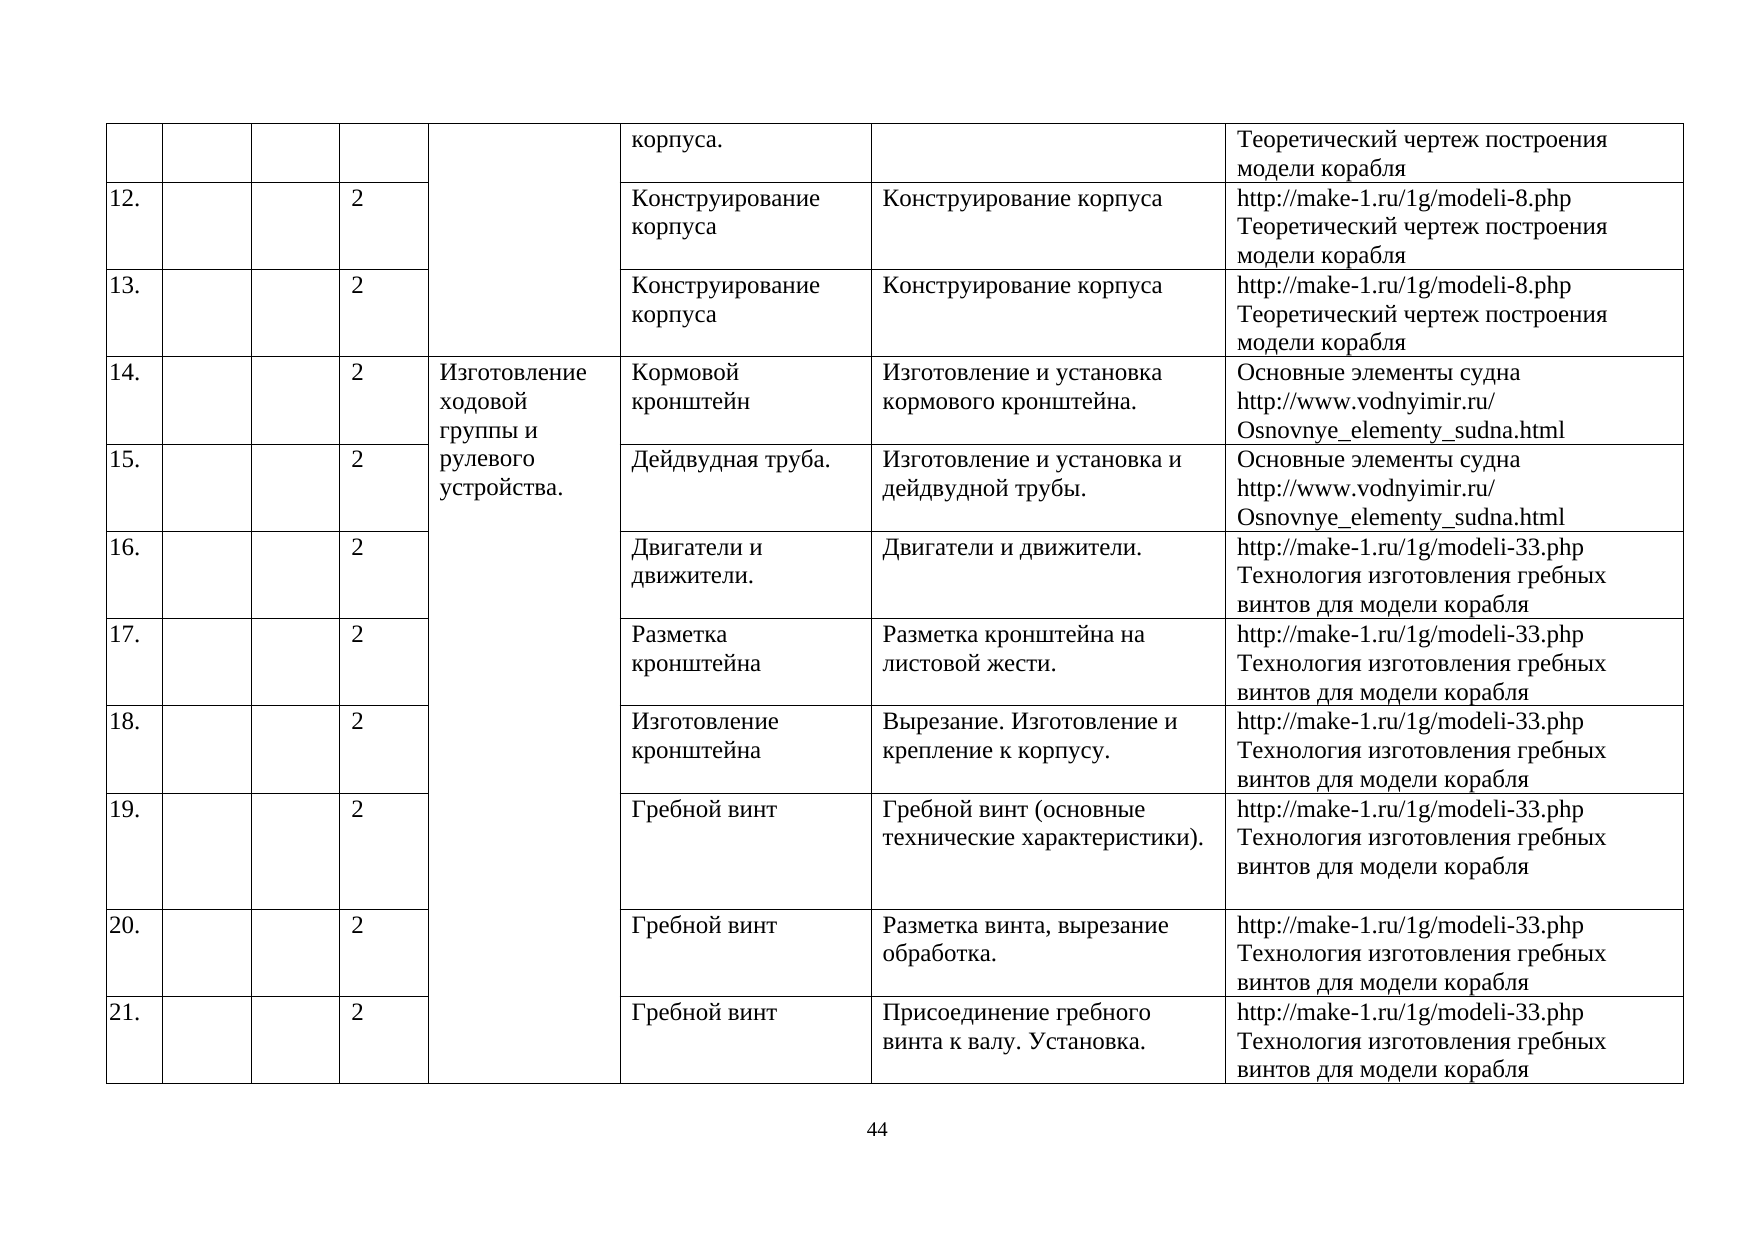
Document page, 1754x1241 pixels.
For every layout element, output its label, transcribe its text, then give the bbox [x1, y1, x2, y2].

table_cell [107, 183, 162, 269]
table_cell [163, 910, 251, 996]
table_cell [163, 706, 251, 793]
table_cell [107, 270, 162, 356]
table_cell 2 [340, 124, 428, 182]
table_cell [1226, 124, 1683, 182]
table_cell Изготовление ходовой группы и рулевого устройства. [429, 357, 620, 1083]
table_cell Дейдвудная труба. [621, 445, 871, 531]
table_cell [163, 997, 251, 1083]
table_cell http://make-1.ru/1g/modeli-8.php Теоретический чертеж построения модели корабля [1226, 270, 1683, 356]
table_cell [621, 124, 871, 182]
table_cell [252, 357, 339, 443]
table_cell [252, 794, 339, 909]
table_cell [163, 619, 251, 705]
table_cell Конструирование корпуса [621, 270, 871, 356]
table_cell [107, 794, 162, 909]
table_cell [107, 532, 162, 618]
table_cell [163, 183, 251, 269]
table_cell [107, 706, 162, 793]
table_cell 2 [340, 997, 428, 1083]
table_cell Присоединение гребного винта к валу. Установка. [872, 997, 1225, 1083]
table_cell Гребной винт [621, 997, 871, 1083]
table_cell 2 [340, 619, 428, 705]
table_cell http://make-1.ru/1g/modeli-33.php Технология изготовления гребных винтов для модели корабля [1226, 706, 1683, 793]
table_cell Изготовление и установка кормового кронштейна. [872, 357, 1225, 443]
table_cell [163, 445, 251, 531]
table_cell [107, 910, 162, 996]
table_cell Конструирование корпуса [621, 183, 871, 269]
table_cell 2 [340, 532, 428, 618]
table_cell 2 [340, 706, 428, 793]
table_cell Основные элементы судна http://www.vodnyimir.ru/Osnovnye_elementy_sudna.html [1226, 357, 1683, 443]
table_cell 2 [340, 183, 428, 269]
table_cell [107, 445, 162, 531]
table_cell [107, 124, 162, 182]
table_cell Разметка кронштейна на листовой жести. [872, 619, 1225, 705]
table_cell Гребной винт [621, 910, 871, 996]
table_cell [252, 445, 339, 531]
table_cell Двигатели и движители. [872, 532, 1225, 618]
table_cell Гребной винт (основные технические характеристики). [872, 794, 1225, 909]
table_cell [163, 124, 251, 182]
table_cell [252, 619, 339, 705]
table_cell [1226, 183, 1683, 269]
table_cell Гребной винт [621, 794, 871, 909]
table_cell [252, 532, 339, 618]
table_cell Изготовление и установка и дейдвудной трубы. [872, 445, 1225, 531]
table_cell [872, 124, 1225, 182]
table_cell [1226, 997, 1683, 1083]
table_cell http://make-1.ru/1g/modeli-33.php Технология изготовления гребных винтов для модели корабля [1226, 619, 1683, 705]
table_cell Основные элементы судна http://www.vodnyimir.ru/Osnovnye_elementy_sudna.html [1226, 445, 1683, 531]
table_cell 2 [340, 794, 428, 909]
table_cell [163, 794, 251, 909]
table_cell [252, 183, 339, 269]
table_cell http://make-1.ru/1g/modeli-33.php Технология изготовления гребных винтов для модели корабля [1226, 910, 1683, 996]
table_cell http://make-1.ru/1g/modeli-33.php Технология изготовления гребных винтов для модели корабля [1226, 532, 1683, 618]
table_cell Разметка кронштейна [621, 619, 871, 705]
table_cell [252, 910, 339, 996]
table_cell 2 [340, 357, 428, 443]
table_cell 2 [340, 910, 428, 996]
table_cell [163, 532, 251, 618]
table_cell [252, 706, 339, 793]
table_cell [163, 357, 251, 443]
table_cell [163, 270, 251, 356]
table_cell http://make-1.ru/1g/modeli-33.php Технология изготовления гребных винтов для модели корабля [1226, 794, 1683, 909]
table_cell 2 [340, 445, 428, 531]
table_cell [252, 270, 339, 356]
table_cell [252, 997, 339, 1083]
table_cell Конструирование корпуса [872, 183, 1225, 269]
table_cell [107, 619, 162, 705]
table_cell Разметка винта, вырезание обработка. [872, 910, 1225, 996]
table_cell Изготовление кронштейна [621, 706, 871, 793]
table_cell Конструирование корпуса [872, 270, 1225, 356]
table_cell Кормовой кронштейн [621, 357, 871, 443]
table_cell Двигатели и движители. [621, 532, 871, 618]
table_cell [107, 997, 162, 1083]
table_cell [252, 124, 339, 182]
table_cell 2 [340, 270, 428, 356]
table_cell [107, 357, 162, 443]
table_cell Вырезание. Изготовление и крепление к корпусу. [872, 706, 1225, 793]
